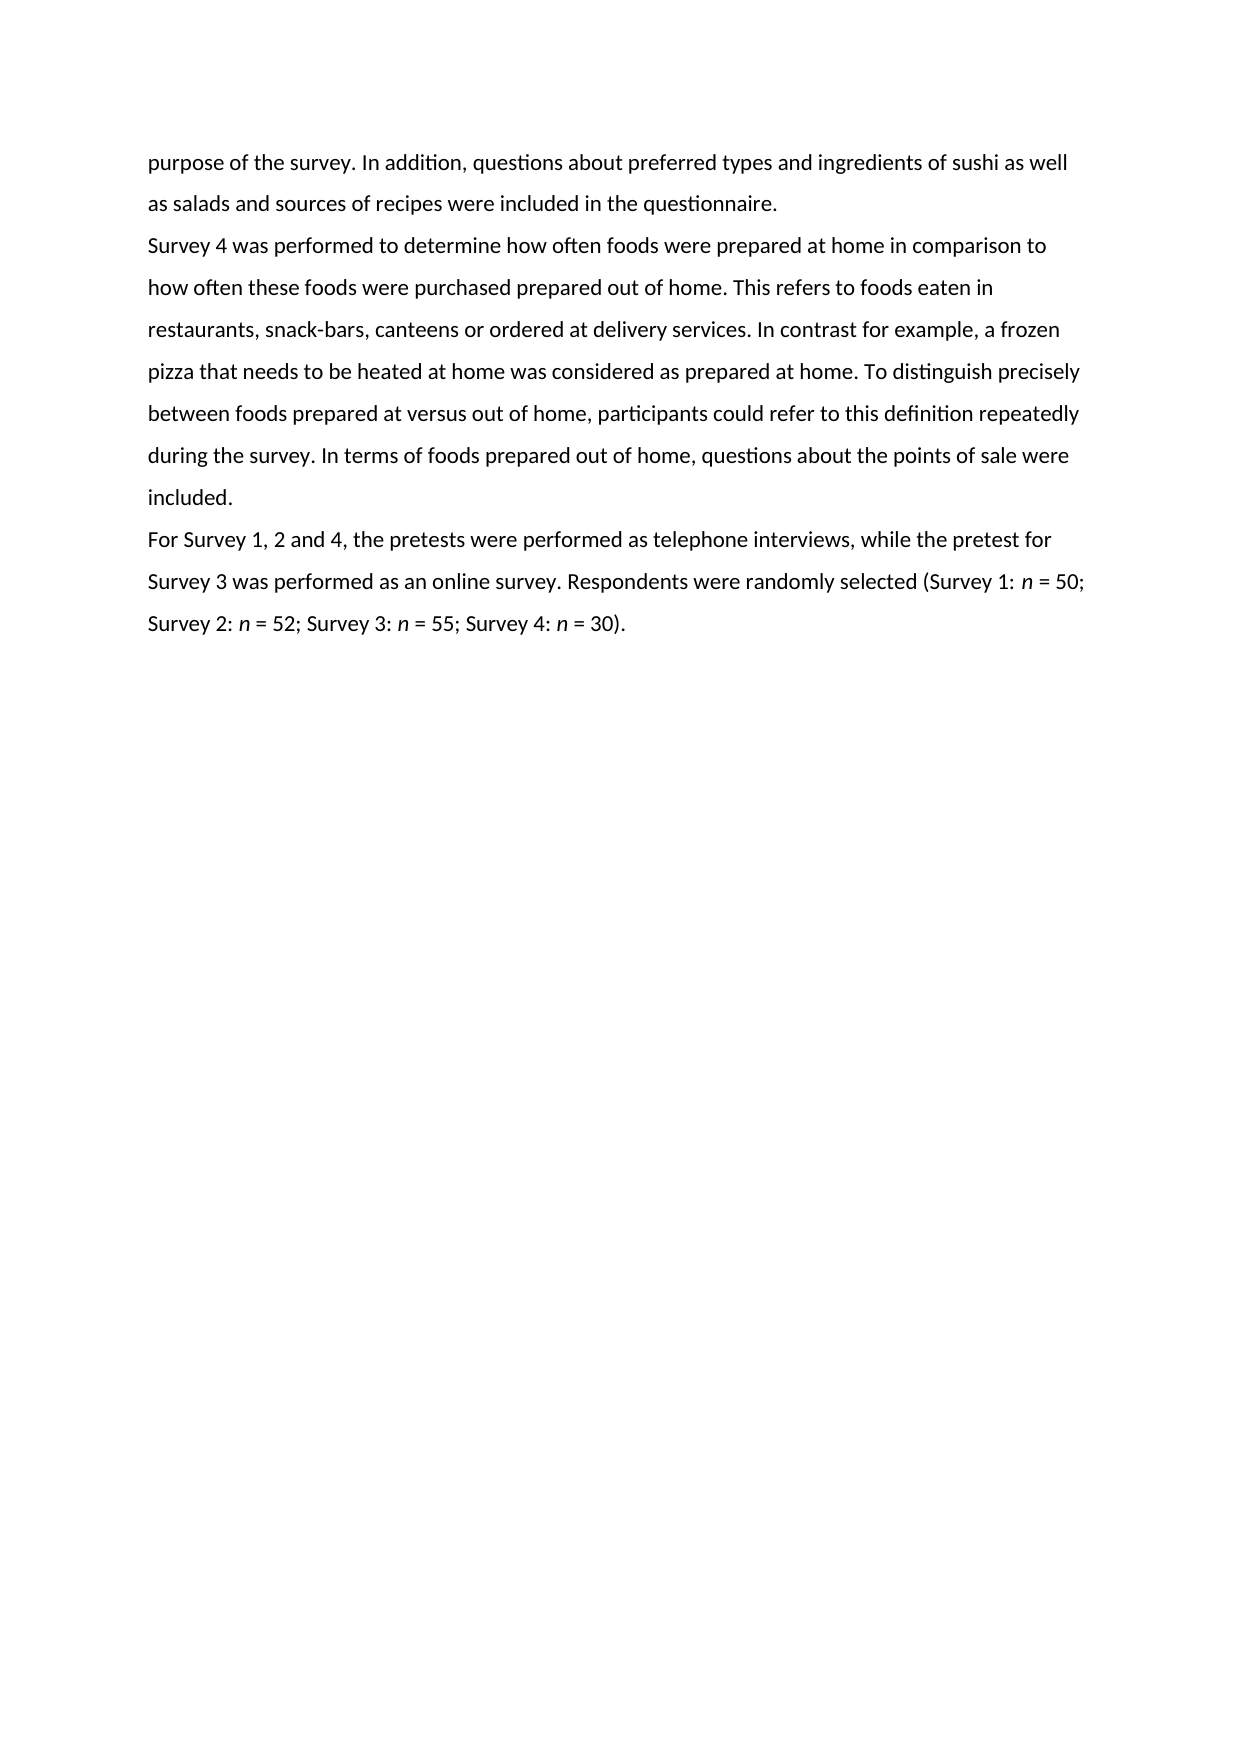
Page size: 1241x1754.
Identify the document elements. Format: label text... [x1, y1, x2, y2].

text Survey 4 was performed to determine how often foods were prepared at home in comparison to how often these foods were purchased prepared out of home. This refers to foods eaten in restaurants, snack-bars, canteens or ordered at delivery services. In contrast for example, a frozen pizza that needs to be heated at home was considered as prepared at home. To distinguish precisely between foods prepared at versus out of home, participants could refer to this definition repeatedly during the survey. In terms of foods prepared out of home, questions about the points of sale were included. [148, 232, 1093, 511]
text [148, 148, 1093, 218]
text For Survey 1, 2 and 4, the pretests were performed as telephone interviews, while the pretest for Survey 3 was performed as an online survey. Respondents were randomly selected (Survey 1: n = 50; Survey 2: n = 52; Survey 3: n = 55; Survey 4: n = 30). [148, 525, 1093, 637]
